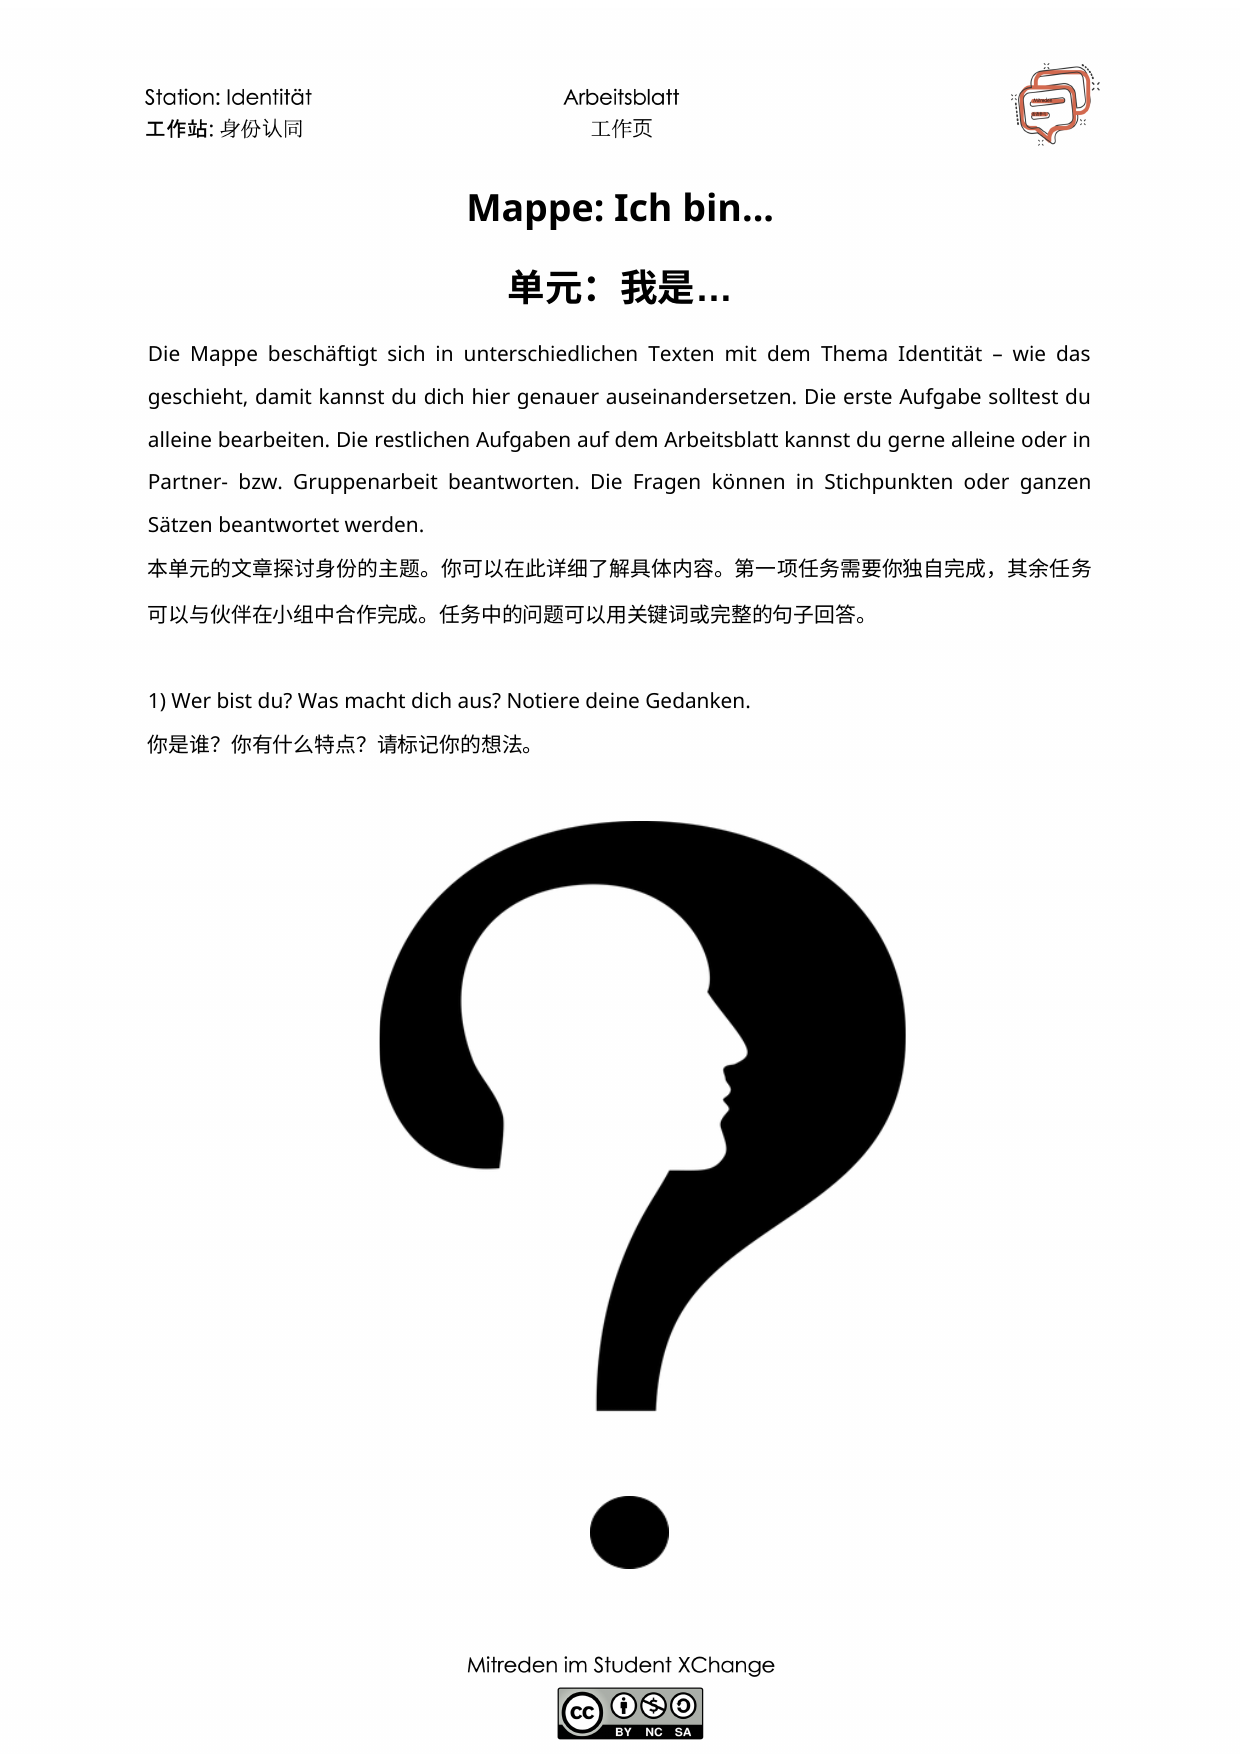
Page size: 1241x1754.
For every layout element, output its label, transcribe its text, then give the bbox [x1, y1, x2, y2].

text 你是谁？你有什么特点？请标记你的想法。 [148, 728, 1093, 759]
text Die Mappe beschäftigt sich in unterschiedlichen Texten mit dem Thema Identität – wie das geschieht, damit kannst du dich hier genauer auseinandersetzen. Die erste Aufgabe solltest du alleine bearbeiten. Die restlichen Aufgaben auf dem Arbeitsblatt kannst du gerne alleine oder in Partner- bzw. Gruppenarbeit beantworten. Die Fragen können in Stichpunkten oder ganzen Sätzen beantwortet werden. [148, 339, 1093, 538]
text Mappe: Ich bin... [148, 182, 1093, 233]
text 1) Wer bist du? Was macht dich aus? Notiere deine Gedanken. [148, 686, 1093, 714]
text 本单元的文章探讨身份的主题。你可以在此详细了解具体内容。第一项任务需要你独自完成，其余任务可以与伙伴在小组中合作完成。任务中的问题可以用关键词或完整的句子回答。 [148, 553, 1093, 628]
text 单元：我是… [148, 258, 1093, 312]
picture [0, 8, 1241, 1754]
